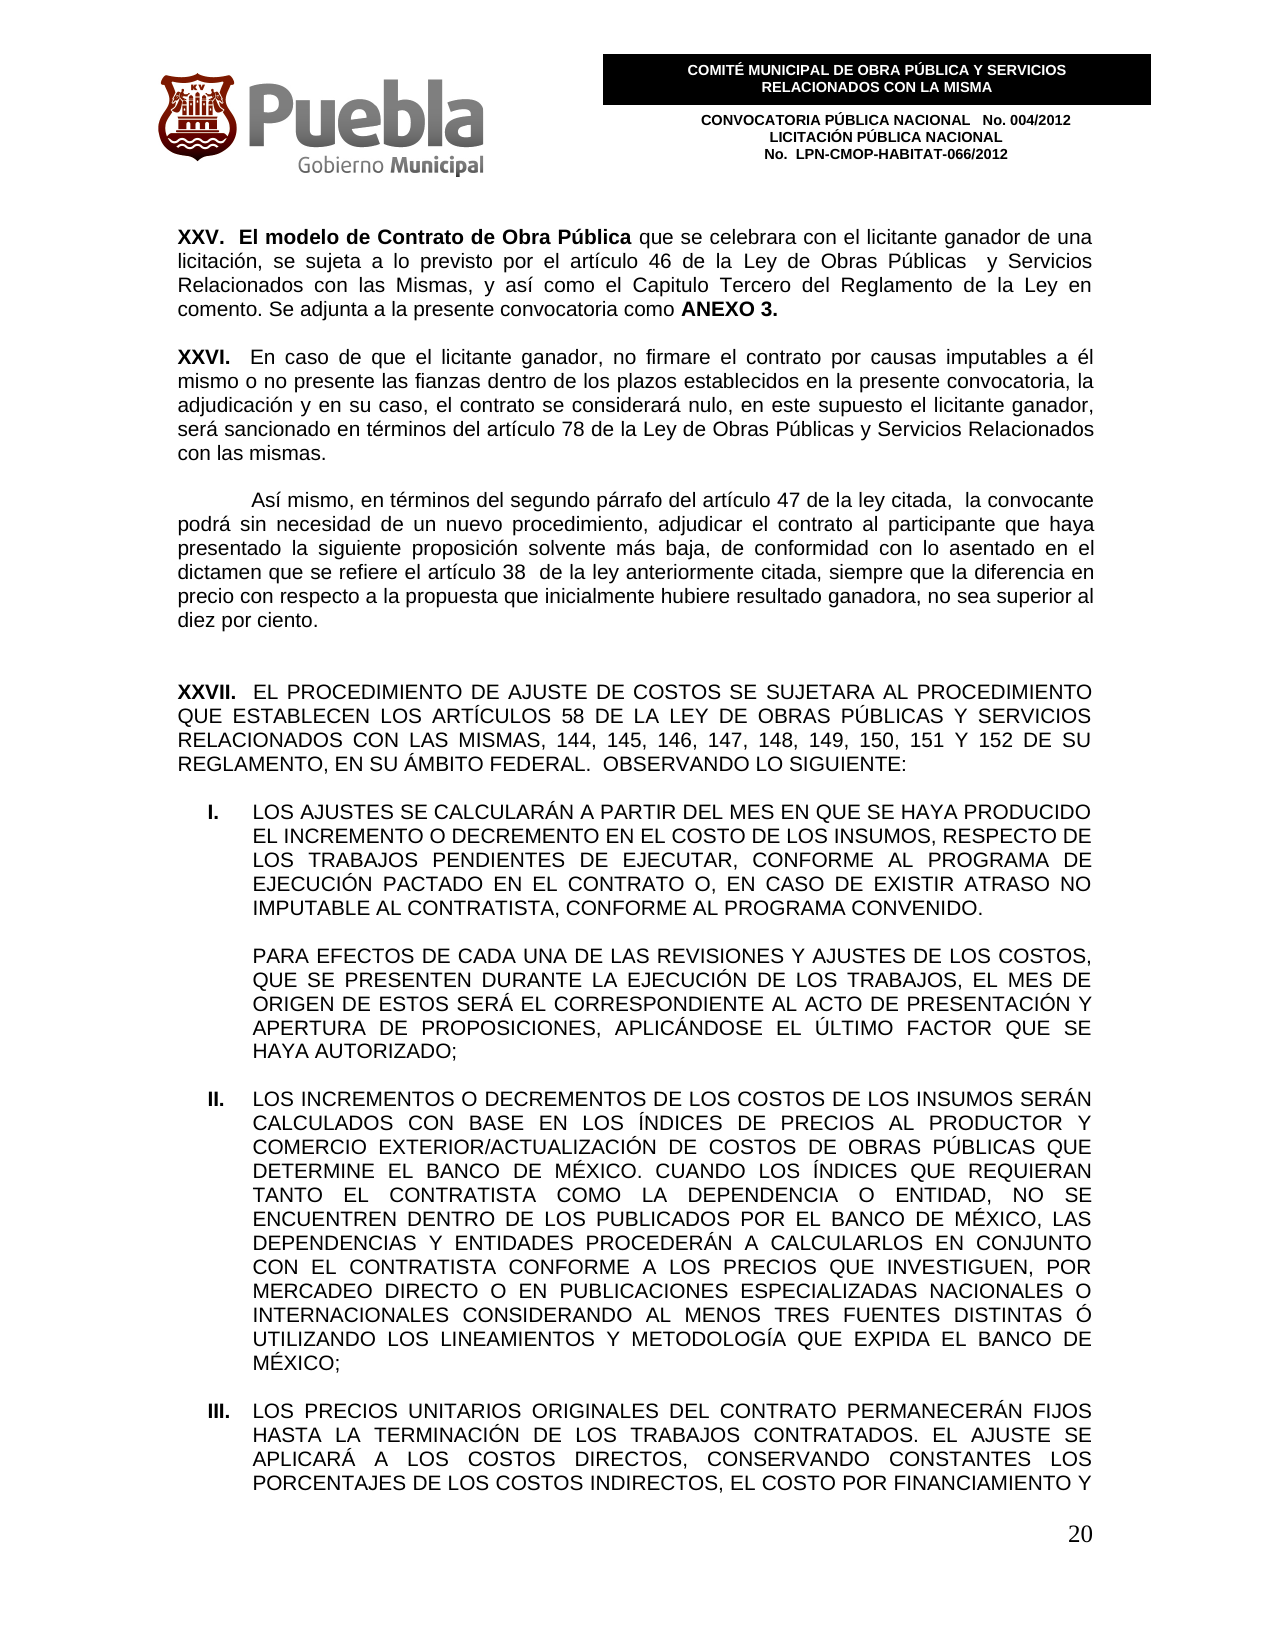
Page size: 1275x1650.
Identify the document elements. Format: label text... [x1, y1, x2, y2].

text XXVII. EL PROCEDIMIENTO DE AJUSTE DE COSTOS SE SUJETARA AL PROCEDIMIENTO QUE ESTABLECEN LOS ARTÍCULOS 58 DE LA LEY DE OBRAS PÚBLICAS Y SERVICIOS RELACIONADOS CON LAS MISMAS, 144, 145, 146, 147, 148, 149, 150, 151 Y 152 DE SU REGLAMENTO, EN SU ÁMBITO FEDERAL. OBSERVANDO LO SIGUIENTE: [177, 680, 1093, 776]
text II. LOS INCREMENTOS O DECREMENTOS DE LOS COSTOS DE LOS INSUMOS SERÁN CALCULADOS CON BASE EN LOS ÍNDICES DE PRECIOS AL PRODUCTOR Y COMERCIO EXTERIOR/ACTUALIZACIÓN DE COSTOS DE OBRAS PÚBLICAS QUE DETERMINE EL BANCO DE MÉXICO. CUANDO LOS ÍNDICES QUE REQUIERAN TANTO EL CONTRATISTA COMO LA DEPENDENCIA O ENTIDAD, NO SE ENCUENTREN DENTRO DE LOS PUBLICADOS POR EL BANCO DE MÉXICO, LAS DEPENDENCIAS Y ENTIDADES PROCEDERÁN A CALCULARLOS EN CONJUNTO CON EL CONTRATISTA CONFORME A LOS PRECIOS QUE INVESTIGUEN, POR MERCADEO DIRECTO O EN PUBLICACIONES ESPECIALIZADAS NACIONALES O INTERNACIONALES CONSIDERANDO AL MENOS TRES FUENTES DISTINTAS Ó UTILIZANDO LOS LINEAMIENTOS Y METODOLOGÍA QUE EXPIDA EL BANCO DE MÉXICO; [207, 1087, 1093, 1375]
text XXV. El modelo de Contrato de Obra Pública que se celebrara con el licitante ganador de una licitación, se sujeta a lo previsto por el artículo 46 de la Ley de Obras Públicas y Servicios Relacionados con las Mismas, y así como el Capitulo Tercero del Reglamento de la Ley en comento. Se adjunta a la presente convocatoria como ANEXO 3. [177, 225, 1093, 321]
picture [158, 73, 484, 177]
text Así mismo, en términos del segundo párrafo del artículo 47 de la ley citada, la convocante podrá sin necesidad de un nuevo procedimiento, adjudicar el contrato al participante que haya presentado la siguiente proposición solvente más baja, de conformidad con lo asentado en el dictamen que se refiere el artículo 38 de la ley anteriormente citada, siempre que la diferencia en precio con respecto a la propuesta que inicialmente hubiere resultado ganadora, no sea superior al diez por ciento. [177, 488, 1096, 632]
text PARA EFECTOS DE CADA UNA DE LAS REVISIONES Y AJUSTES DE LOS COSTOS, QUE SE PRESENTEN DURANTE LA EJECUCIÓN DE LOS TRABAJOS, EL MES DE ORIGEN DE ESTOS SERÁ EL CORRESPONDIENTE AL ACTO DE PRESENTACIÓN Y APERTURA DE PROPOSICIONES, APLICÁNDOSE EL ÚLTIMO FACTOR QUE SE HAYA AUTORIZADO; [252, 943, 1093, 1063]
text I. LOS AJUSTES SE CALCULARÁN A PARTIR DEL MES EN QUE SE HAYA PRODUCIDO EL INCREMENTO O DECREMENTO EN EL COSTO DE LOS INSUMOS, RESPECTO DE LOS TRABAJOS PENDIENTES DE EJECUTAR, CONFORME AL PROGRAMA DE EJECUCIÓN PACTADO EN EL CONTRATO O, EN CASO DE EXISTIR ATRASO NO IMPUTABLE AL CONTRATISTA, CONFORME AL PROGRAMA CONVENIDO. [207, 800, 1093, 919]
text XXVI. En caso de que el licitante ganador, no firmare el contrato por causas imputables a él mismo o no presente las fianzas dentro de los plazos establecidos en la presente convocatoria, la adjudicación y en su caso, el contrato se considerará nulo, en este supuesto el licitante ganador, será sancionado en términos del artículo 78 de la Ley de Obras Públicas y Servicios Relacionados con las mismas. [177, 344, 1096, 464]
